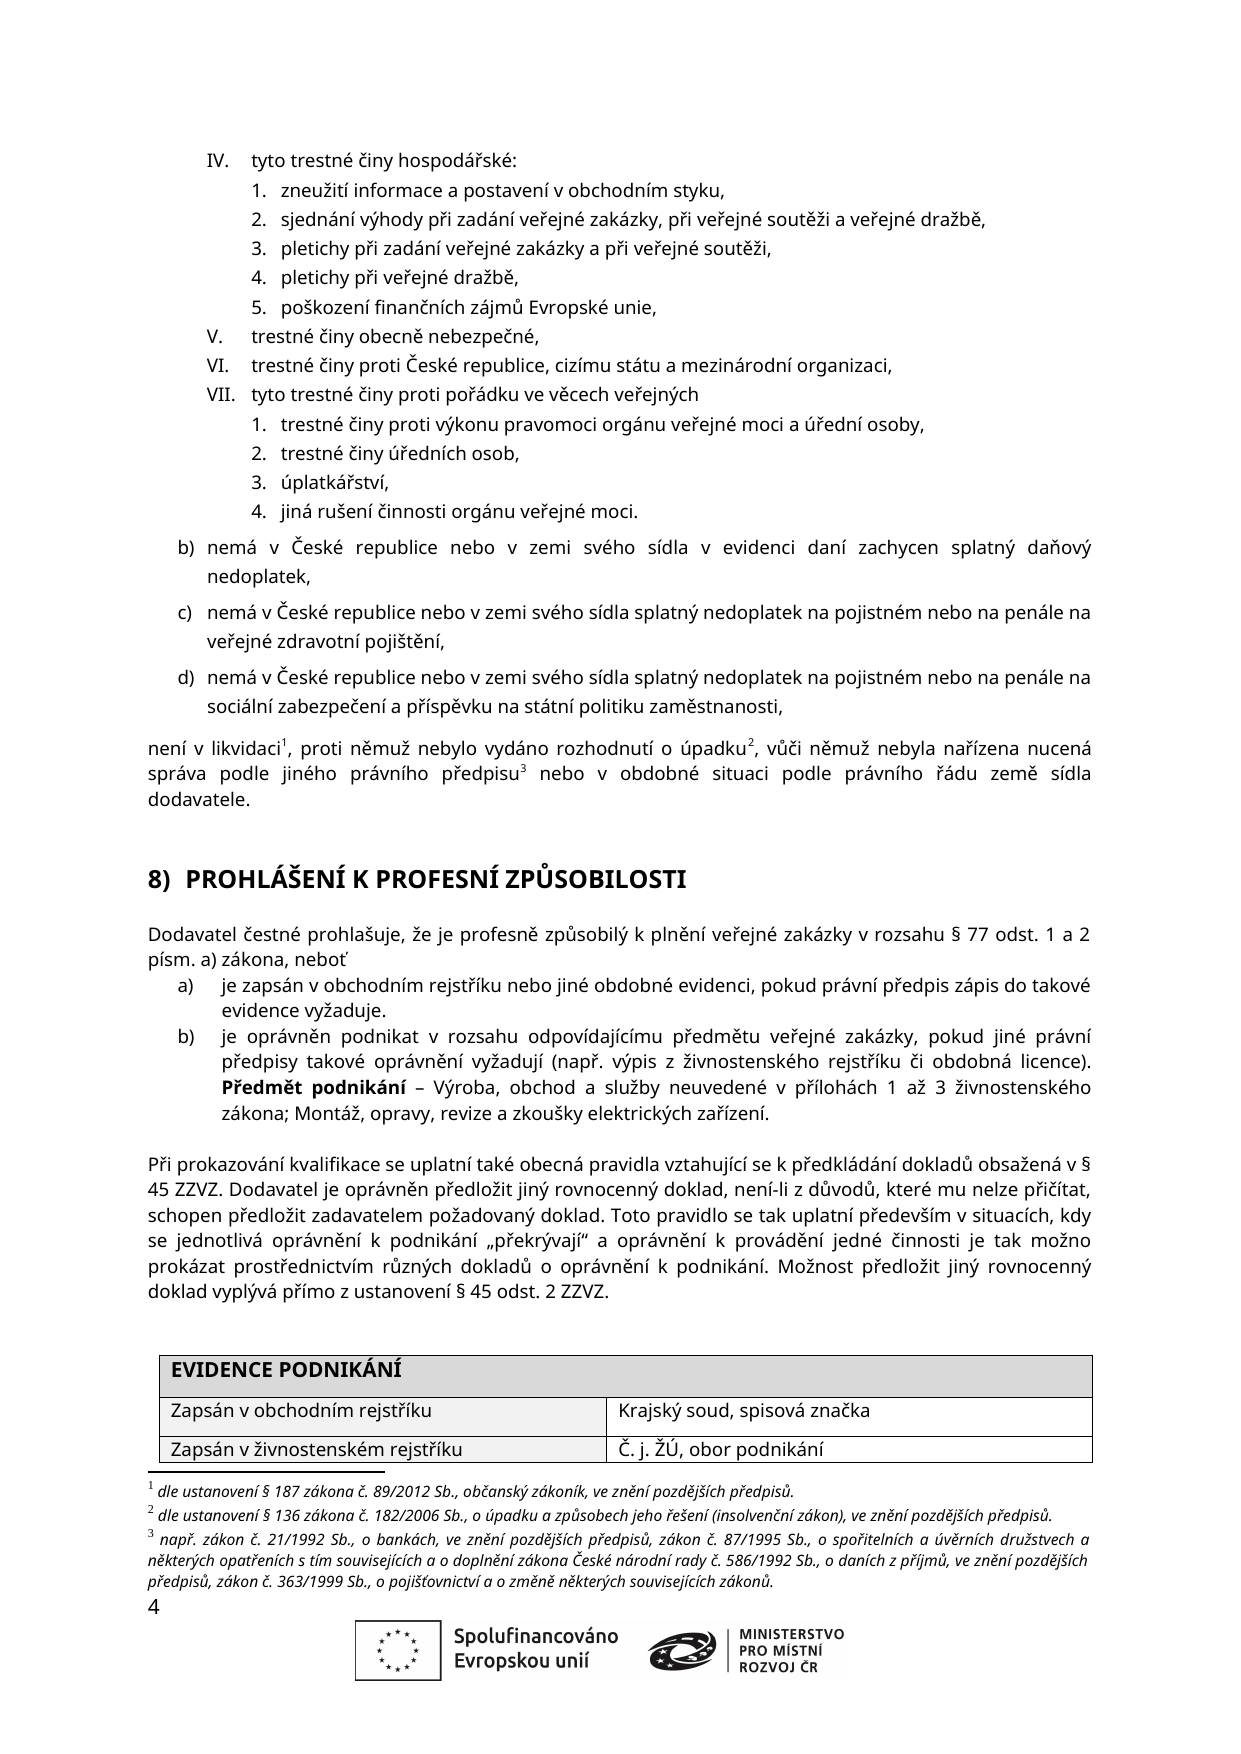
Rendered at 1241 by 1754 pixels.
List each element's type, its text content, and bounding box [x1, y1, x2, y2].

list trestné činy úředních osob, [251, 440, 1093, 466]
table_header EVIDENCE PODNIKÁNÍ [160, 1356, 1092, 1397]
list nemá v České republice nebo v zemi svého sídla v evidenci daní zachycen splatný daňový nedoplatek, [177, 534, 1093, 589]
text není v likvidaci, proti němuž nebylo vydáno rozhodnutí o úpadku, vůči němuž nebyla nařízena nucená správa podle jiného právního předpisu nebo v obdobné situaci podle právního řádu země sídla dodavatele. [148, 735, 1093, 812]
list nemá v České republice nebo v zemi svého sídla splatný nedoplatek na pojistném nebo na penále na sociální zabezpečení a příspěvku na státní politiku zaměstnanosti, [177, 664, 1093, 719]
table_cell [607, 1437, 1092, 1462]
list trestné činy proti České republice, cizímu státu a mezinárodní organizaci, [207, 352, 1093, 378]
subtitle prohlášení k profesní způsobilosti [148, 862, 687, 896]
list pletichy při veřejné dražbě, [251, 265, 1093, 290]
picture [355, 1620, 848, 1681]
list úplatkářství, [251, 469, 1093, 495]
list zneužití informace a postavení v obchodním styku, [251, 177, 1093, 202]
text Dodavatel čestné prohlašuje, že je profesně způsobilý k plnění veřejné zakázky v rozsahu § 77 odst. 1 a 2 písm. a) zákona, neboť [148, 874, 1093, 972]
text a) je zapsán v obchodním rejstříku nebo jiné obdobné evidenci, pokud právní předpis zápis do takové evidence vyžaduje. [177, 972, 1093, 1023]
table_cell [160, 1437, 606, 1462]
list trestné činy obecně nebezpečné, [207, 323, 1093, 349]
list trestné činy proti výkonu pravomoci orgánu veřejné moci a úřední osoby, [251, 411, 1093, 437]
list sjednání výhody při zadání veřejné zakázky, při veřejné soutěži a veřejné dražbě, [251, 206, 1093, 232]
table_cell Krajský soud, spisová značka [607, 1398, 1092, 1436]
list jiná rušení činnosti orgánu veřejné moci. [251, 499, 1093, 524]
text b) je oprávněn podnikat v rozsahu odpovídajícímu předmětu veřejné zakázky, pokud jiné právní předpisy takové oprávnění vyžadují (např. výpis z živnostenského rejstříku či obdobná licence). Předmět podnikání – Výroba, obchod a služby neuvedené v přílohách 1 až 3 živnostenského zákona; Montáž, opravy, revize a zkoušky elektrických zařízení. [177, 1023, 1093, 1125]
text Při prokazování kvalifikace se uplatní také obecná pravidla vztahující se k předkládání dokladů obsažená v § 45 ZZVZ. Dodavatel je oprávněn předložit jiný rovnocenný doklad, není-li z důvodů, které mu nelze přičítat, schopen předložit zadavatelem požadovaný doklad. Toto pravidlo se tak uplatní především v situacích, kdy se jednotlivá oprávnění k podnikání „překrývají“ a oprávnění k provádění jedné činnosti je tak možno prokázat prostřednictvím různých dokladů o oprávnění k podnikání. Možnost předložit jiný rovnocenný doklad vyplývá přímo z ustanovení § 45 odst. 2 ZZVZ. [148, 1151, 1093, 1304]
list poškození finančních zájmů Evropské unie, [251, 294, 1093, 319]
list pletichy při zadání veřejné zakázky a při veřejné soutěži, [251, 235, 1093, 261]
table_cell Zapsán v obchodním rejstříku [160, 1398, 606, 1436]
list tyto trestné činy hospodářské: [207, 148, 1093, 173]
list nemá v České republice nebo v zemi svého sídla splatný nedoplatek na pojistném nebo na penále na veřejné zdravotní pojištění, [177, 599, 1093, 654]
list tyto trestné činy proti pořádku ve věcech veřejných [207, 382, 1093, 407]
